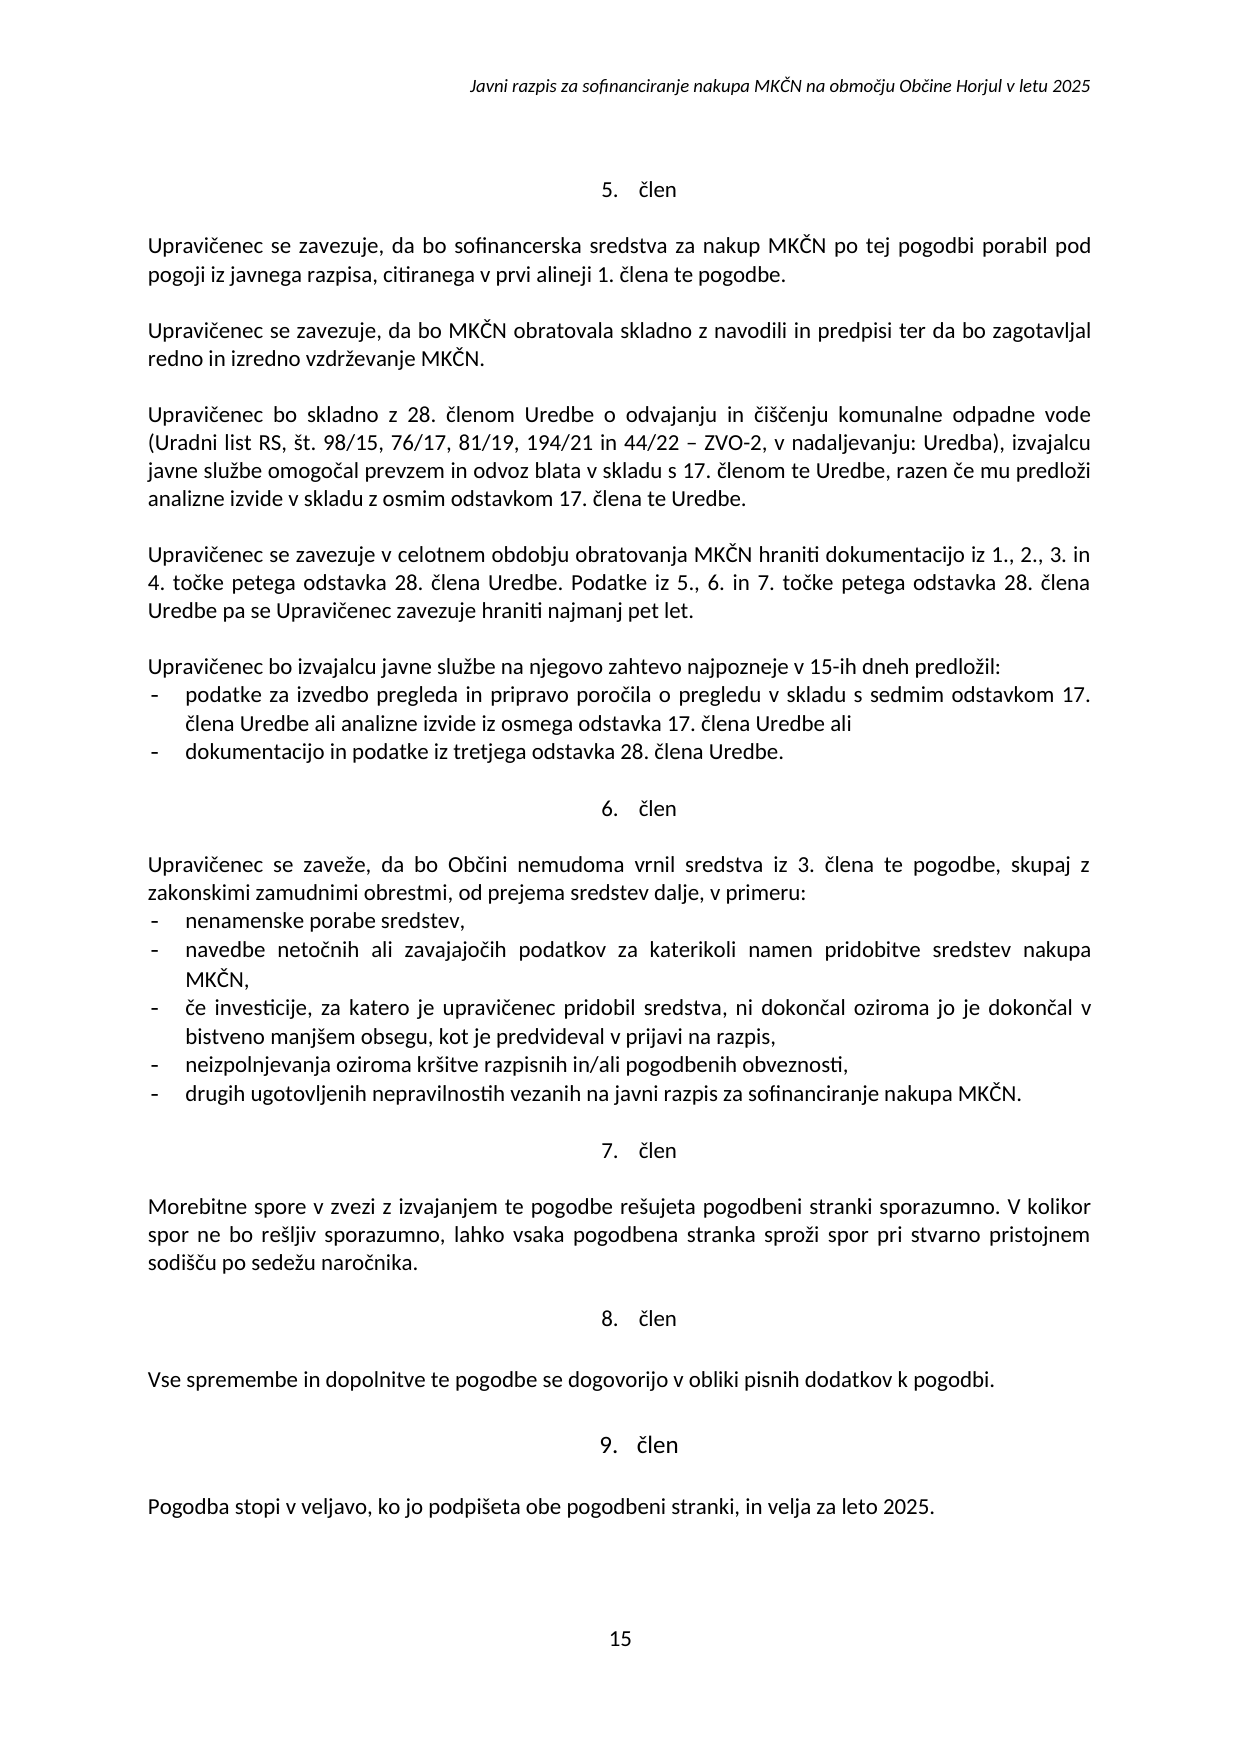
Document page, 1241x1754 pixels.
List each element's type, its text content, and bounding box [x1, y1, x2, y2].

text Upravičenec bo izvajalcu javne službe na njegovo zahtevo najpozneje v 15-ih dneh predložil: [148, 652, 1093, 680]
text Upravičenec se zavezuje, da bo sofinancerska sredstva za nakup MKČN po tej pogodbi porabil pod pogoji iz javnega razpisa, citiranega v prvi alineji 1. člena te pogodbe. [148, 232, 1093, 288]
list člen [185, 794, 1093, 822]
list člen [185, 1429, 1093, 1459]
text Pogodba stopi v veljavo, ko jo podpišeta obe pogodbeni stranki, in velja za leto 2025. [148, 1492, 1093, 1520]
list nenamenske porabe sredstev, [148, 906, 1093, 936]
text Upravičenec se zavezuje v celotnem obdobju obratovanja MKČN hraniti dokumentacijo iz 1., 2., 3. in 4. točke petega odstavka 28. člena Uredbe. Podatke iz 5., 6. in 7. točke petega odstavka 28. člena Uredbe pa se Upravičenec zavezuje hraniti najmanj pet let. [148, 540, 1093, 624]
list podatke za izvedbo pregleda in pripravo poročila o pregledu v skladu s sedmim odstavkom 17. člena Uredbe ali analizne izvide iz osmega odstavka 17. člena Uredbe ali [148, 680, 1093, 737]
list neizpolnjevanja oziroma kršitve razpisnih in/ali pogodbenih obveznosti, [148, 1050, 1093, 1079]
list člen [185, 1136, 1093, 1164]
text Upravičenec se zavezuje, da bo MKČN obratovala skladno z navodili in predpisi ter da bo zagotavljal redno in izredno vzdrževanje MKČN. [148, 316, 1093, 372]
list člen [185, 176, 1093, 204]
text Upravičenec se zaveže, da bo Občini nemudoma vrnil sredstva iz 3. člena te pogodbe, skupaj z zakonskimi zamudnimi obrestmi, od prejema sredstev dalje, v primeru: [148, 850, 1093, 906]
text Upravičenec bo skladno z 28. členom Uredbe o odvajanju in čiščenju komunalne odpadne vode (Uradni list RS, št. 98/15, 76/17, 81/19, 194/21 in 44/22 – ZVO-2, v nadaljevanju: Uredba), izvajalcu javne službe omogočal prevzem in odvoz blata v skladu s 17. členom te Uredbe, razen če mu predloži analizne izvide v skladu z osmim odstavkom 17. člena te Uredbe. [148, 400, 1093, 512]
list dokumentacijo in podatke iz tretjega odstavka 28. člena Uredbe. [148, 737, 1093, 766]
list če investicije, za katero je upravičenec pridobil sredstva, ni dokončal oziroma jo je dokončal v bistveno manjšem obsegu, kot je predvideval v prijavi na razpis, [148, 993, 1093, 1050]
list drugih ugotovljenih nepravilnostih vezanih na javni razpis za sofinanciranje nakupa MKČN. [148, 1079, 1093, 1108]
list člen [185, 1304, 1093, 1332]
text Vse spremembe in dopolnitve te pogodbe se dogovorijo v obliki pisnih dodatkov k pogodbi. [148, 1365, 1093, 1393]
list navedbe netočnih ali zavajajočih podatkov za katerikoli namen pridobitve sredstev nakupa MKČN, [148, 936, 1093, 993]
text Morebitne spore v zvezi z izvajanjem te pogodbe rešujeta pogodbeni stranki sporazumno. V kolikor spor ne bo rešljiv sporazumno, lahko vsaka pogodbena stranka sproži spor pri stvarno pristojnem sodišču po sedežu naročnika. [148, 1192, 1093, 1276]
